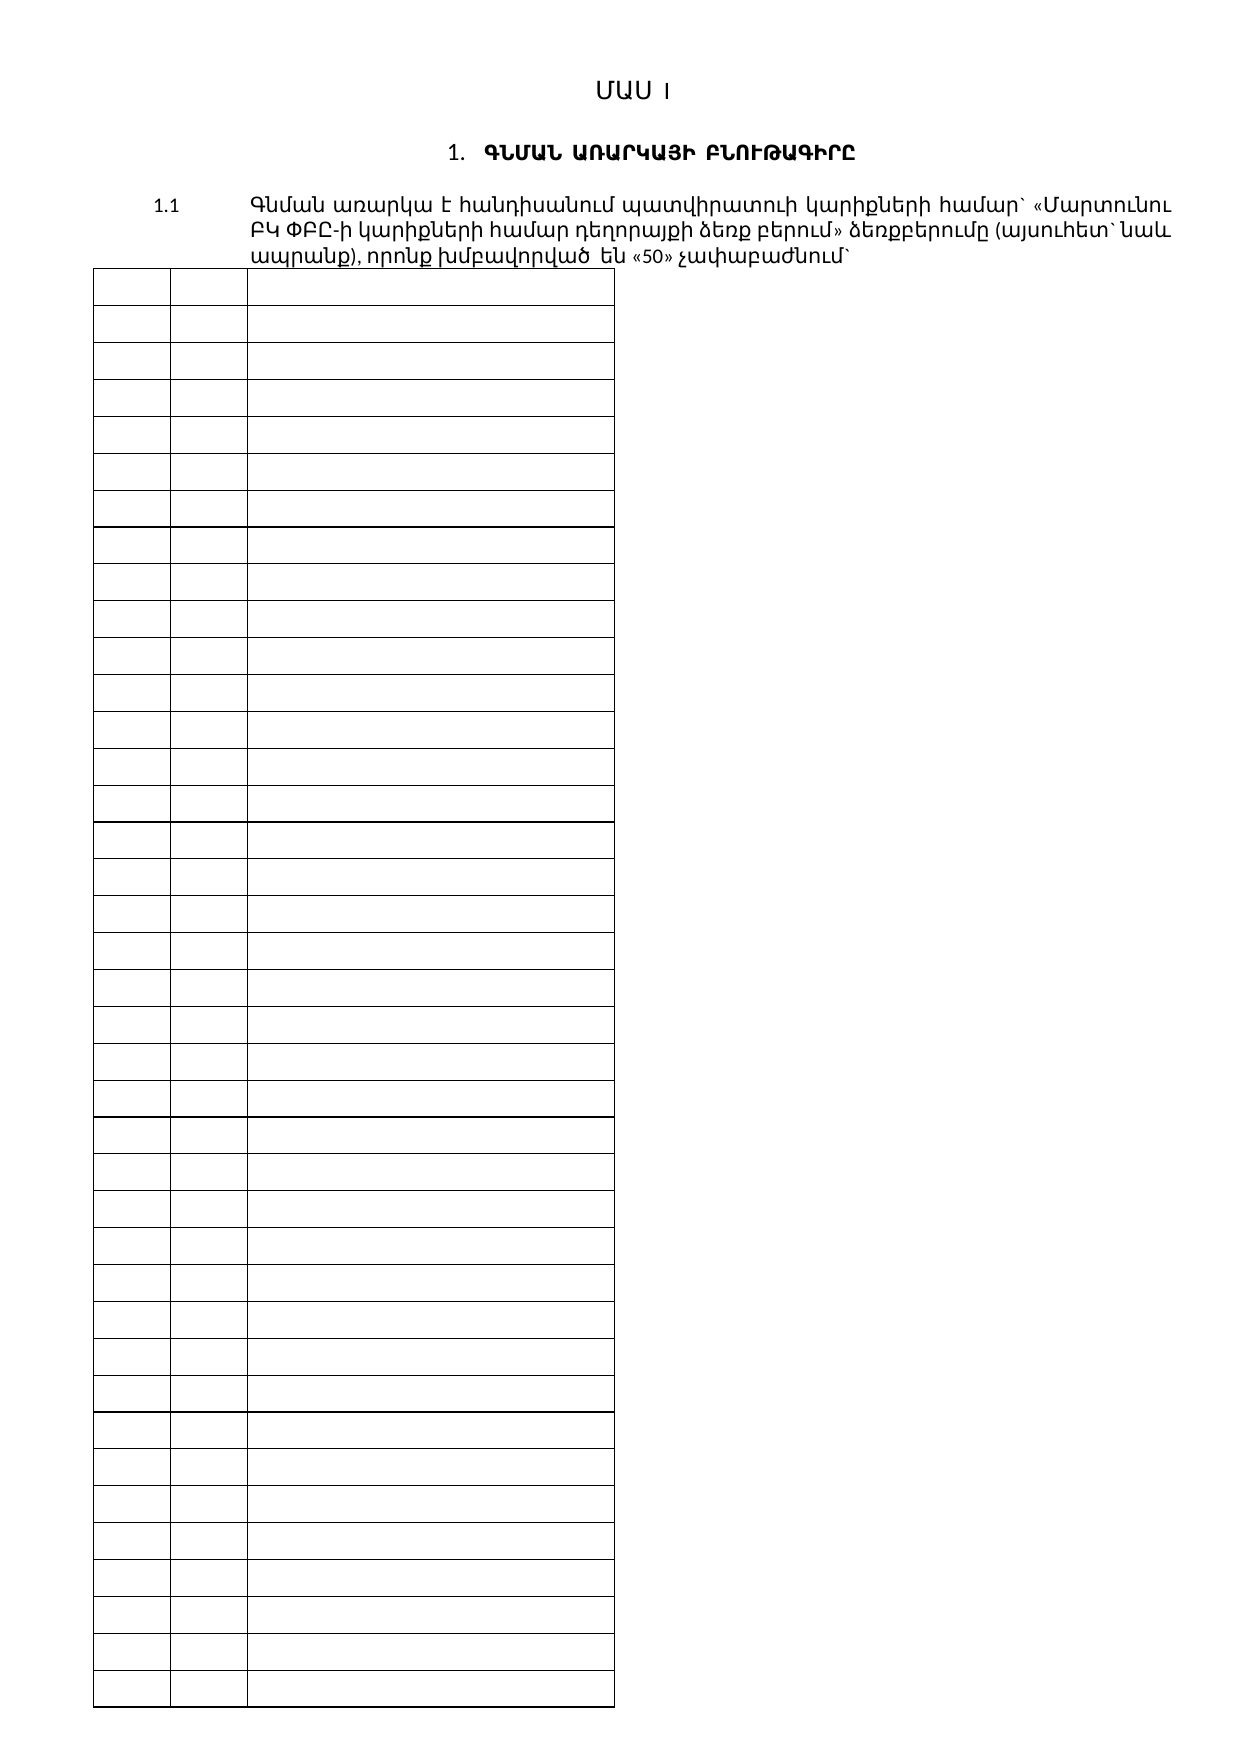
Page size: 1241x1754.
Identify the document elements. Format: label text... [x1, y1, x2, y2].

subtitle Գնման առարկա է հանդիսանում պատվիրատուի կարիքների համար` «Մարտունու ԲԿ ՓԲԸ-ի կարիքների համար դեղորայքի ձեռք բերում» ձեռքբերումը (այսուհետ` նաև ապրանք), որոնք խմբավորված են «50» չափաբաժնում` [153, 192, 1171, 268]
text ՄԱՍ I [94, 75, 1171, 106]
list ԳՆՄԱՆ ԱՌԱՐԿԱՅԻ ԲՆՈՒԹԱԳԻՐԸ [131, 136, 1171, 167]
